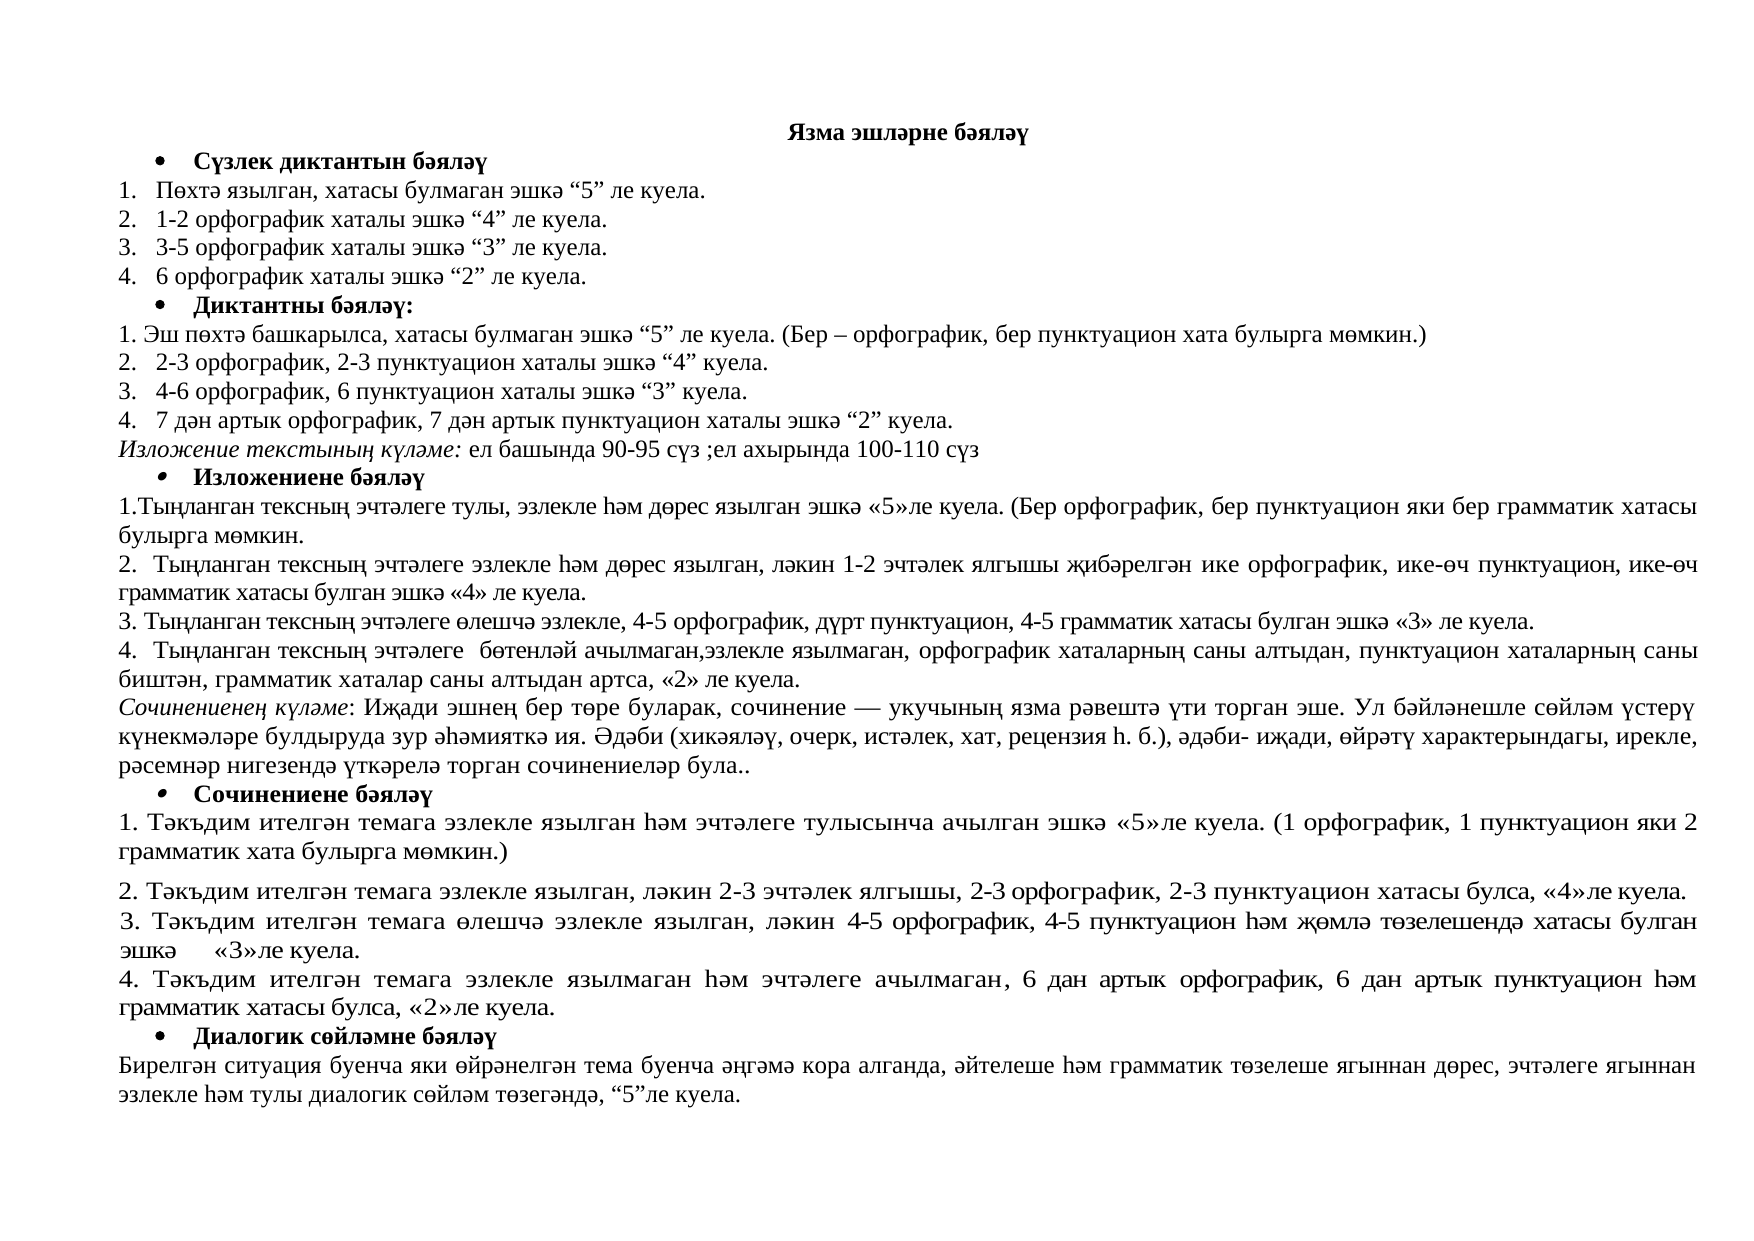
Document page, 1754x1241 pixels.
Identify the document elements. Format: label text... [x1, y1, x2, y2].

text 2. 2-3 орфографик, 2-3 пунктуацион хаталы эшкә “4” куела. [118, 347, 1698, 376]
list Диктантны бәяләү: [156, 290, 1698, 319]
text 2. Тәкъдим ителгән темага эзлекле язылган, ләкин 2-3 эчтәлек ялгышы, 2-3 орфографик, 2-3 пунктуацион хатасы булса, «4»ле куела. [118, 876, 1692, 905]
text Язма эшләрне бәяләү [118, 117, 1698, 146]
text 4. Тыңланган тексның эчтәлеге бөтенләй ачылмаган,эзлекле язылмаган, орфографик хаталарның саны алтыдан, пунктуацион хаталарның саны биштән, грамматик хаталар саны алтыдан артса, «2» ле куела. [118, 635, 1698, 692]
text 4. Тәкъдим ителгән темага эзлекле язылмаган һәм эчтәлеге ачылмаган, 6 дан артык орфографик, 6 дан артык пунктуацион һәм грамматик хатасы булса, «2»ле куела. [119, 964, 1698, 1021]
text 4. 7 дән артык орфографик, 7 дән артык пунктуацион хаталы эшкә “2” куела. [118, 405, 1698, 434]
list Пөхтә язылган, хатасы булмаган эшкә “5” ле куела. [118, 175, 1698, 204]
text 3. 4-6 орфографик, 6 пунктуацион хаталы эшкә “3” куела. [118, 376, 1698, 405]
text Сочинениенең күләме: Иҗади эшнең бер төре буларак, сочинение — укучының язма рәвештә үти торган эше. Ул бәйләнешле сөйләм үстерү күнекмәләре булдыруда зур әһәмияткә ия. Әдәби (хикәяләү, очерк, истәлек, хат, рецензия һ. б.), әдәби- иҗади, өйрәтү характерындагы, ирекле, рәсемнәр нигезендә үткәрелә торган сочинениеләр була.. [118, 692, 1698, 779]
list 6 орфографик хаталы эшкә “2” ле куела. [118, 261, 1698, 290]
text 3. Тәкъдим ителгән темага өлешчә эзлекле язылган, ләкин 4-5 орфографик, 4-5 пунктуацион һәм җөмлә төзелешендә хатасы булган эшкә «3»ле куела. [119, 906, 1698, 964]
text 1.Тыңланган тексның эчтәлеге тулы, эзлекле һәм дөрес язылган эшкә «5»ле куела. (Бер орфографик, бер пунктуацион яки бер грамматик хатасы булырга мөмкин. [118, 491, 1698, 549]
text 2. Тыңланган тексның эчтәлеге эзлекле һәм дөрес язылган, ләкин 1-2 эчтәлек ялгышы җибәрелгән ике орфографик, ике-өч пунктуацион, ике-өч грамматик хатасы булган эшкә «4» ле куела. [118, 549, 1698, 606]
text 1. Эш пөхтә башкарылса, хатасы булмаган эшкә “5” ле куела. (Бер – орфографик, бер пунктуацион хата булырга мөмкин.) [118, 319, 1698, 347]
list Сүзлек диктантын бәяләү [156, 146, 1698, 175]
list 1-2 орфографик хаталы эшкә “4” ле куела. [118, 204, 1698, 232]
list Сочинениене бәяләү [156, 779, 1698, 807]
list Диалогик сөйләмне бәяләү [156, 1021, 1698, 1050]
list 3-5 орфографик хаталы эшкә “3” ле куела. [118, 232, 1698, 261]
text Изложение текстының күләме: ел башында 90-95 сүз ;ел ахырында 100-110 сүз [118, 434, 1698, 462]
text 1. Тәкъдим ителгән темага эзлекле язылган һәм эчтәлеге тулысынча ачылган эшкә «5»ле куела. (1 орфографик, 1 пунктуацион яки 2 грамматик хата булырга мөмкин.) [118, 807, 1698, 865]
list Изложениене бәяләү [156, 462, 1698, 491]
text 3. Тыңланган тексның эчтәлеге өлешчә эзлекле, 4-5 орфографик, дүрт пунктуацион, 4-5 грамматик хатасы булган эшкә «3» ле куела. [118, 606, 1698, 635]
text Бирелгән ситуация буенча яки өйрәнелгән тема буенча әңгәмә кора алганда, әйтелеше һәм грамматик төзелеше ягыннан дөрес, эчтәлеге ягыннан эзлекле һәм тулы диалогик сөйләм төзегәндә, “5”ле куела. [118, 1050, 1698, 1107]
